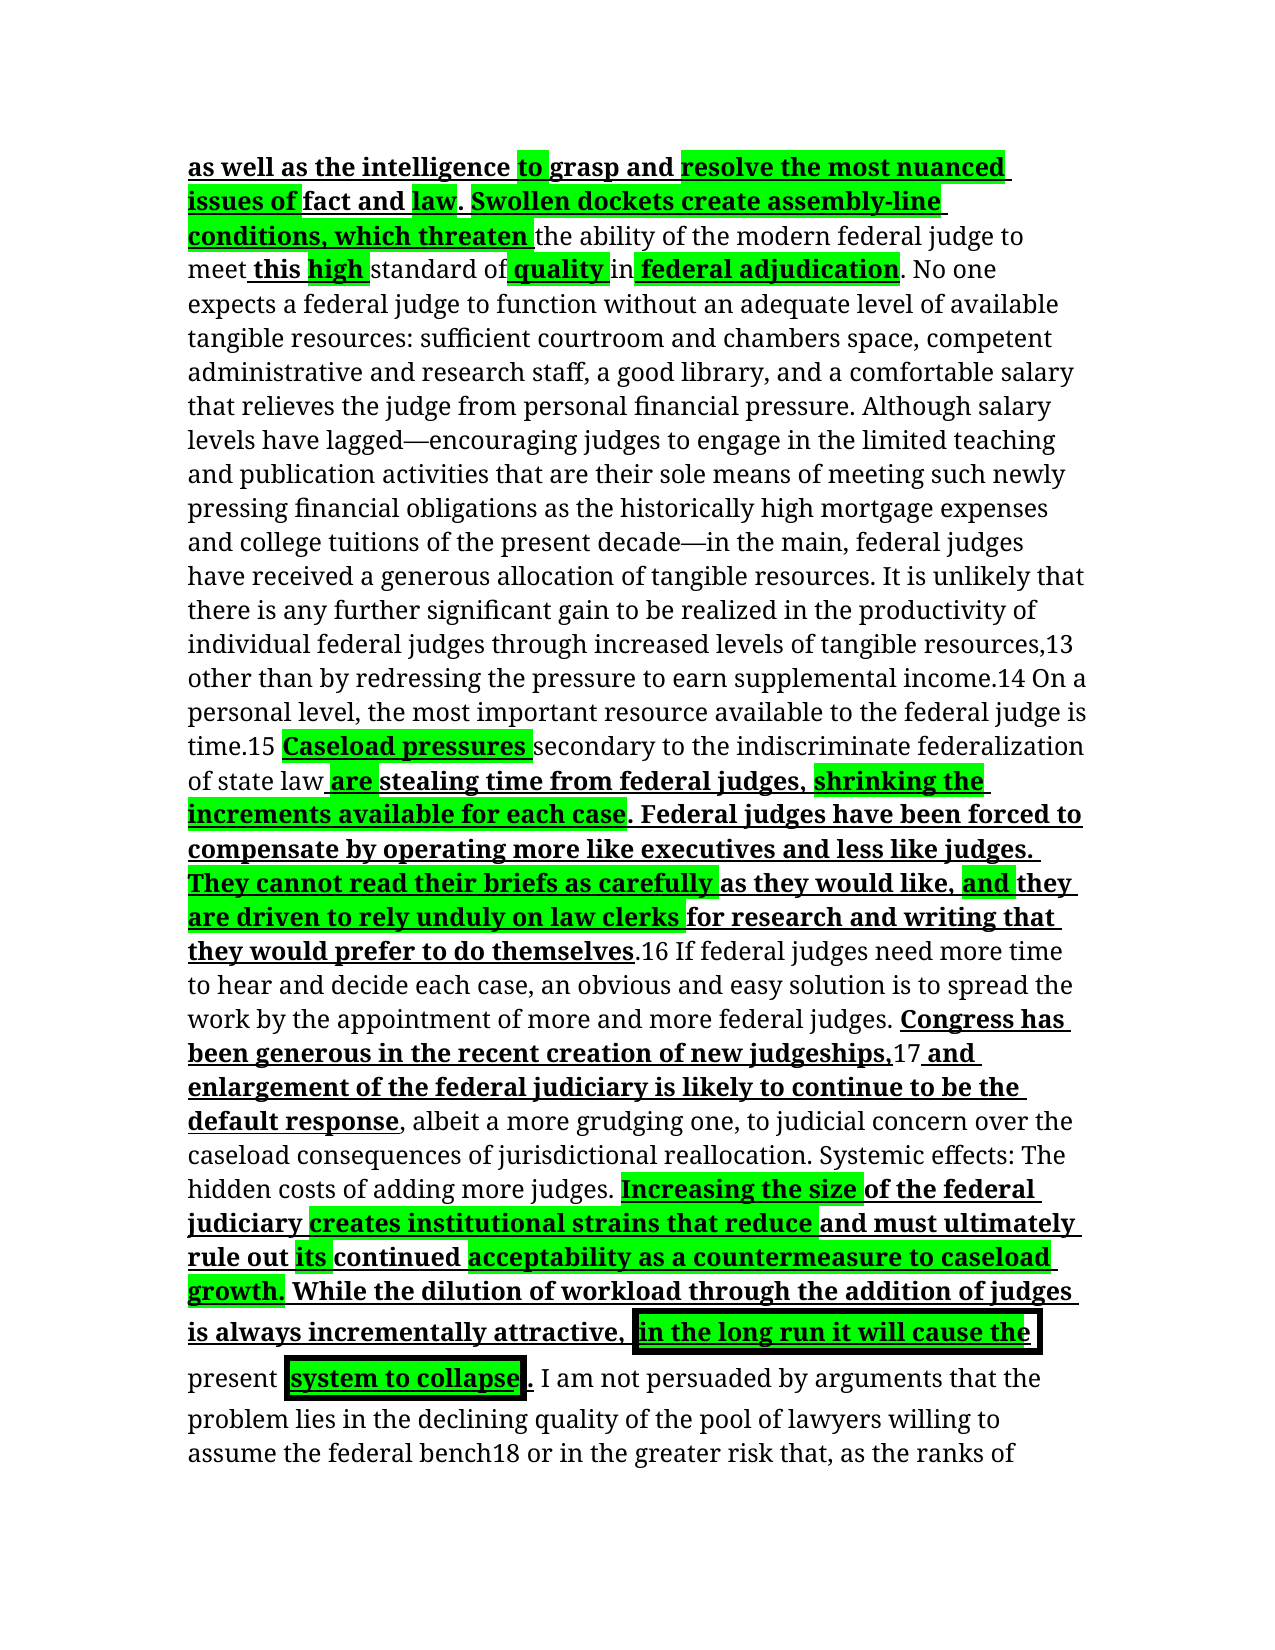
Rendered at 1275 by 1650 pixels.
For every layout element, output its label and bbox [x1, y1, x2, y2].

title [187, 150, 1087, 1469]
